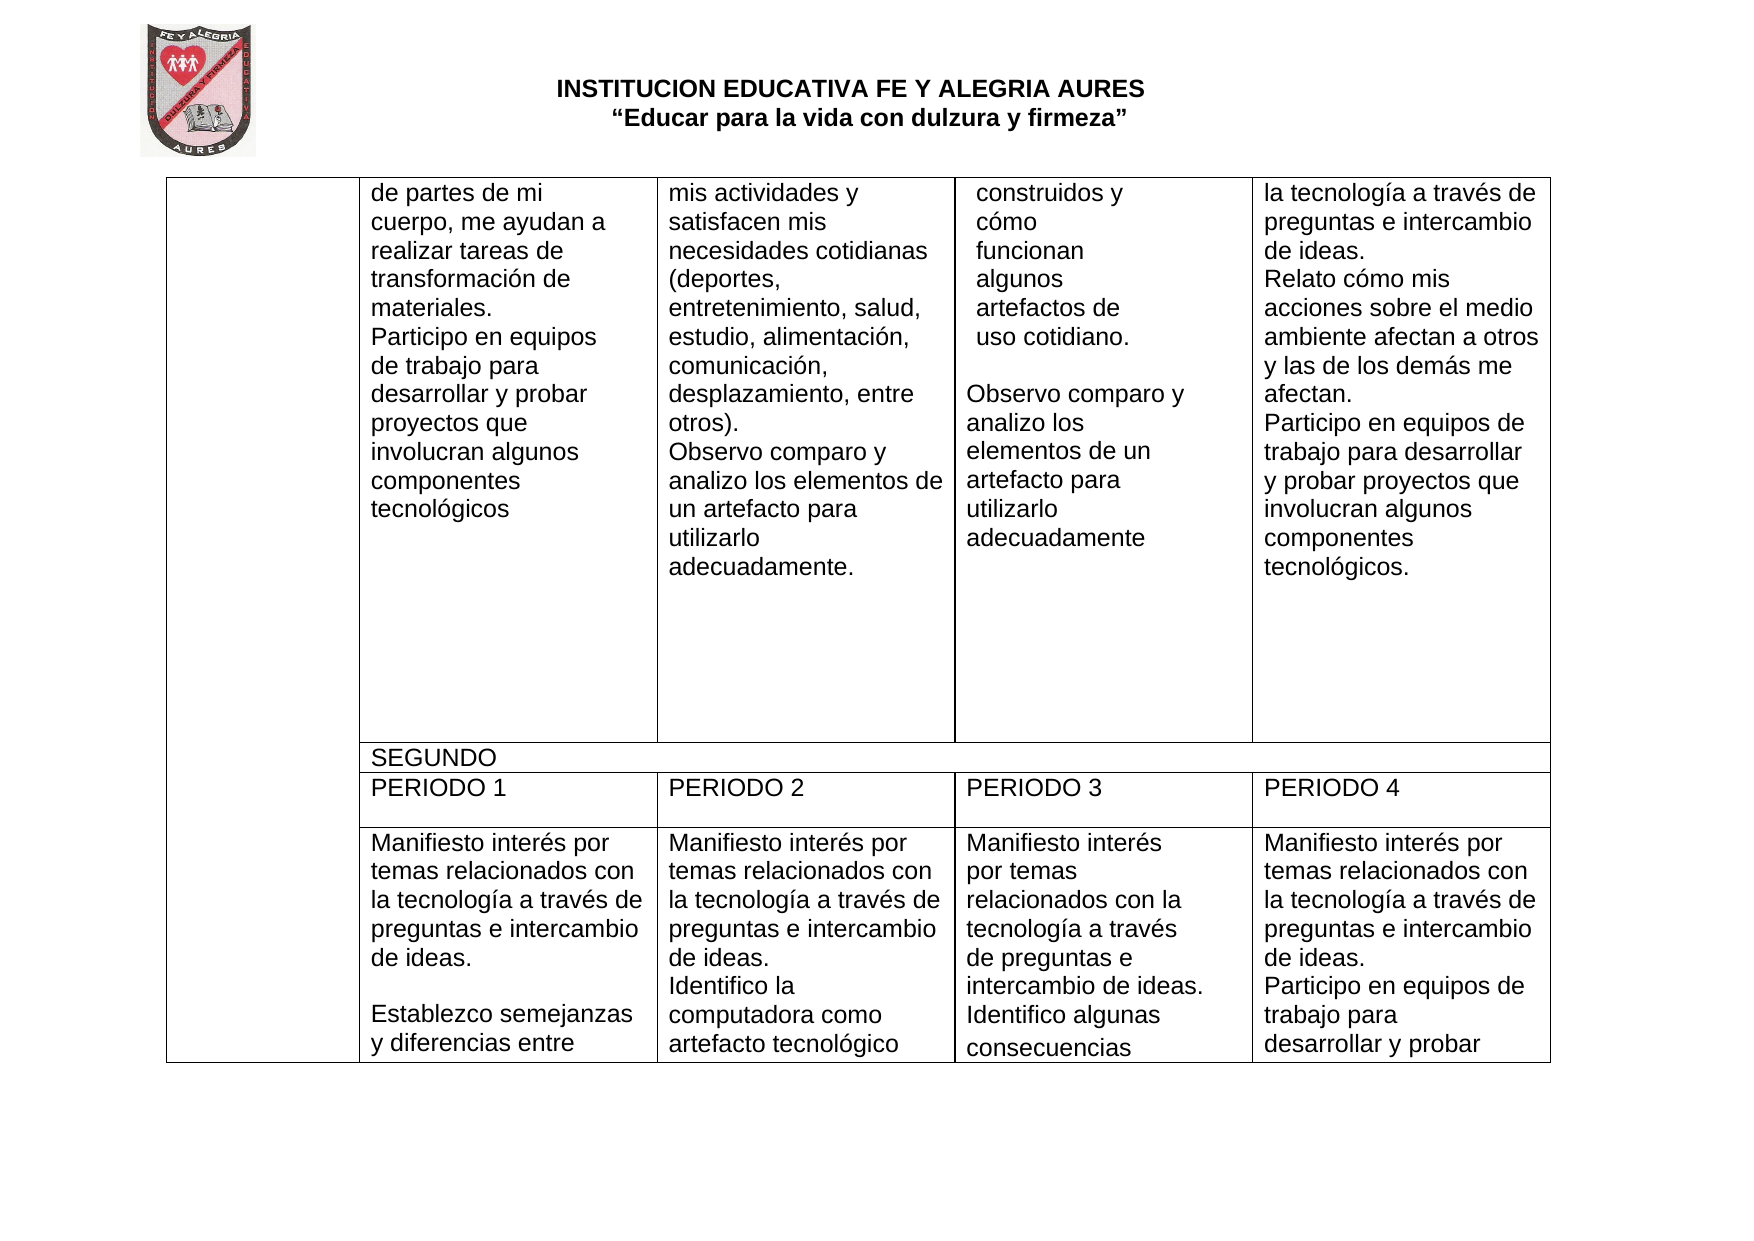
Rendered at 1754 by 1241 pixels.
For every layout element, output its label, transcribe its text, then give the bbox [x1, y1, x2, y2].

table_cell [360, 828, 657, 1062]
table_cell [1253, 178, 1550, 742]
table_cell SEGUNDO [360, 743, 1550, 772]
table_cell PERIODO 3 [956, 773, 1252, 827]
table_cell [658, 178, 954, 742]
table_cell [360, 178, 657, 742]
table_cell PERIODO 2 [658, 773, 954, 827]
table_cell PERIODO 4 [1253, 773, 1550, 827]
picture [140, 24, 256, 156]
table_cell PERIODO 1 [360, 773, 657, 827]
table_cell [956, 178, 1252, 742]
